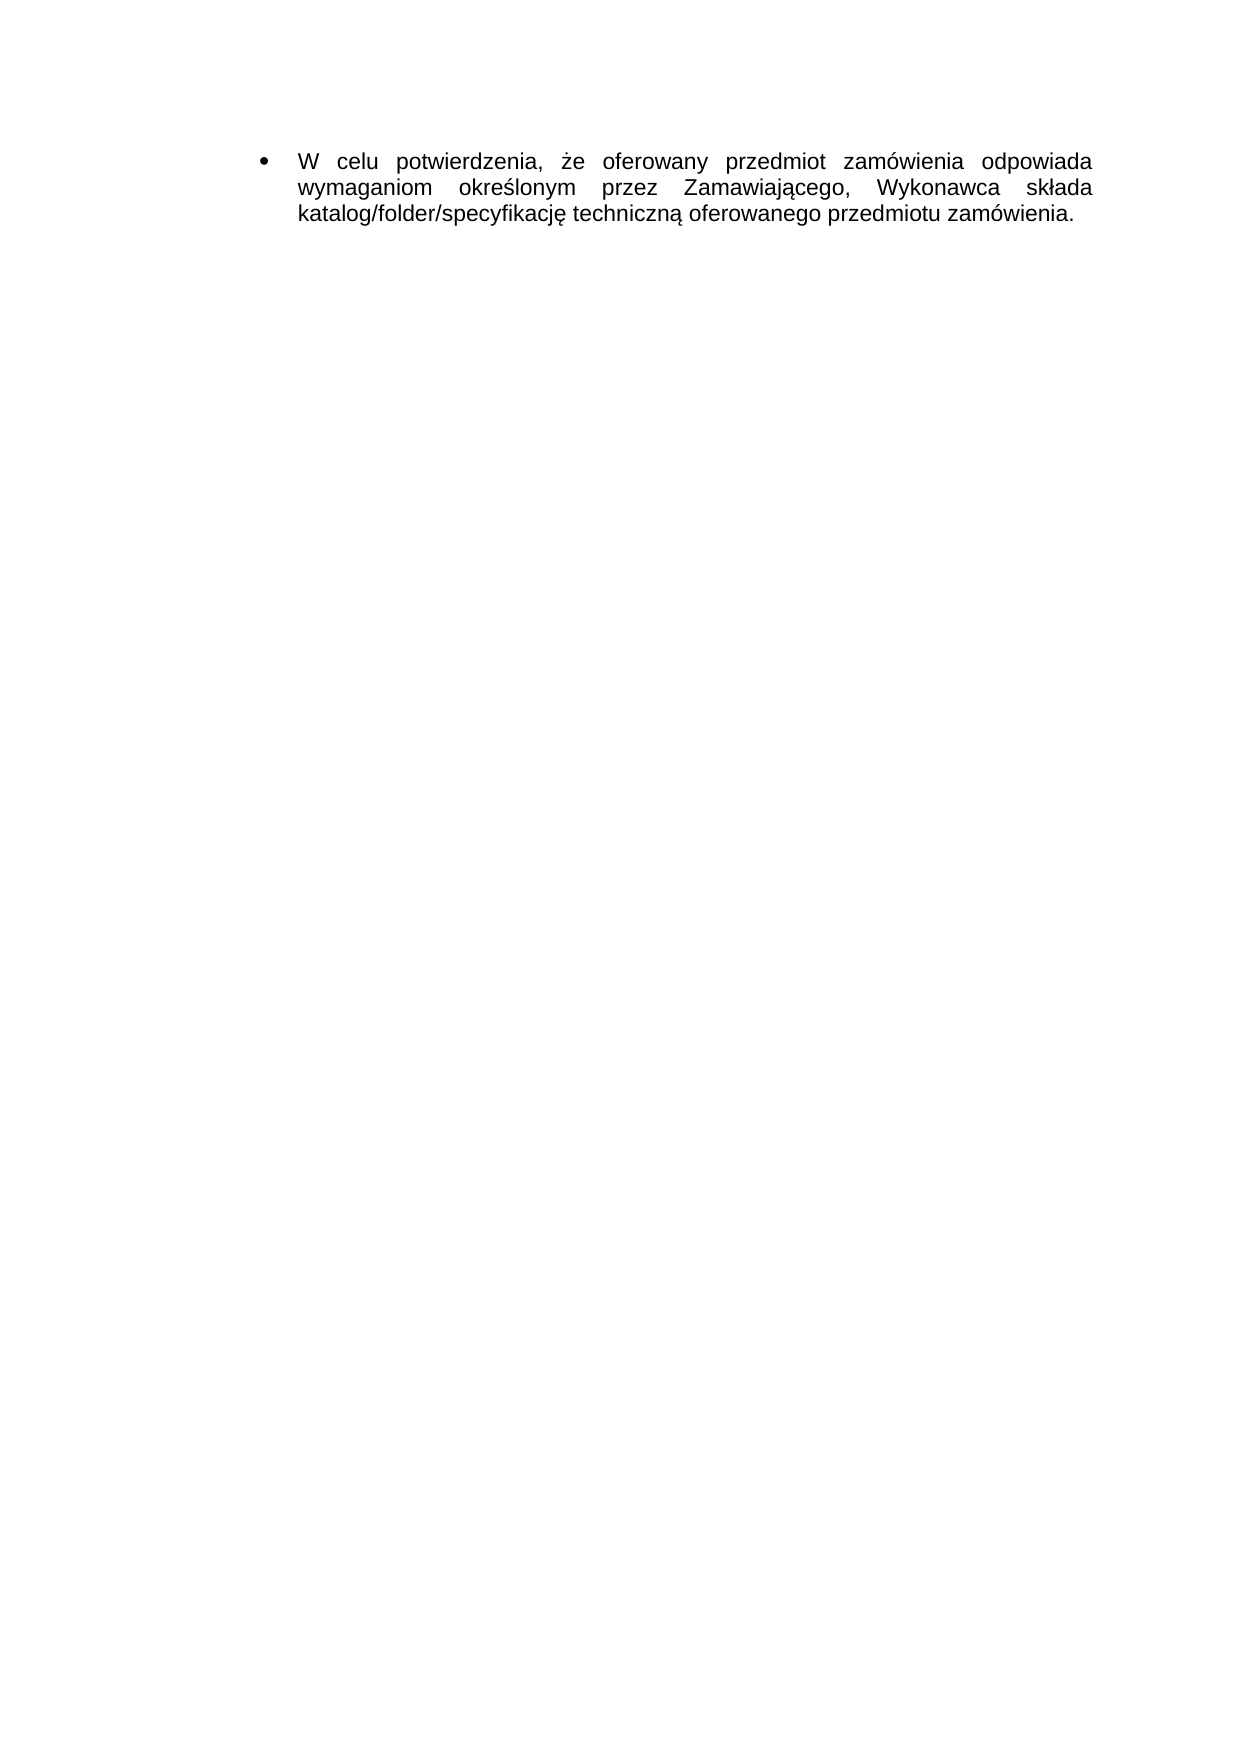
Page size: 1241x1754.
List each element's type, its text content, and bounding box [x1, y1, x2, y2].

list W celu potwierdzenia, że oferowany przedmiot zamówienia odpowiada wymaganiom określonym przez Zamawiającego, Wykonawca składa katalog/folder/specyfikację techniczną oferowanego przedmiotu zamówienia. [260, 148, 1093, 227]
